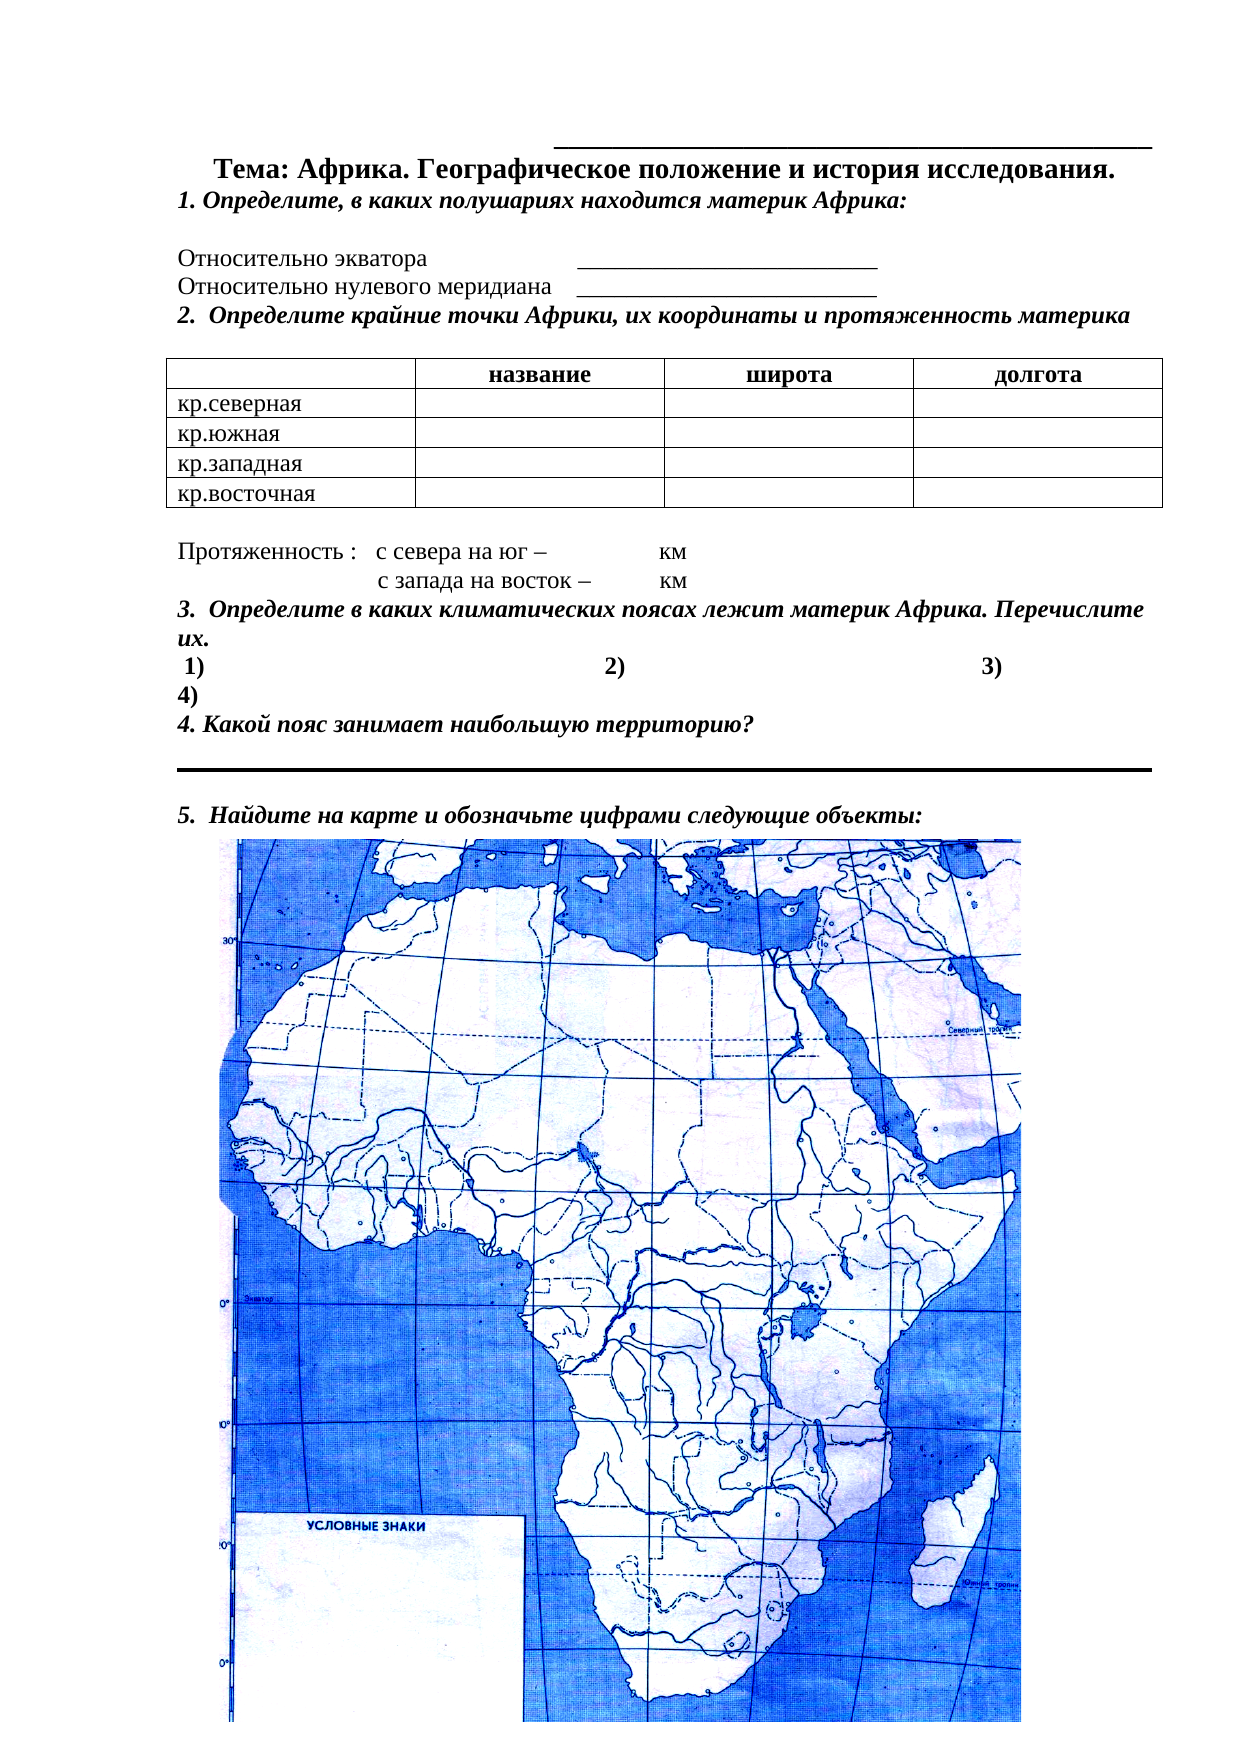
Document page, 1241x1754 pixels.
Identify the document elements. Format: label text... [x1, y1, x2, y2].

table_header [167, 359, 415, 387]
table_cell [914, 389, 1162, 417]
text 4) [177, 680, 1152, 709]
text Относительно нулевого меридиана ________________________ [177, 271, 1152, 300]
text Протяженность : с севера на юг – км [177, 536, 1152, 565]
table_cell [416, 478, 664, 507]
text _________________________________________ [177, 118, 1152, 152]
text 1) 2) 3) [177, 651, 1152, 680]
text 3. Определите в каких климатических поясах лежит материк Африка. Перечислите их. [177, 594, 1152, 651]
table_cell кр.южная [167, 418, 415, 447]
table_cell [665, 478, 913, 507]
table_cell [665, 448, 913, 477]
table_cell кр.северная [167, 389, 415, 417]
text Тема: Африка. Географическое положение и история исследования. [177, 152, 1152, 185]
table_header долгота [914, 359, 1162, 387]
table_cell [914, 478, 1162, 507]
table_cell [665, 418, 913, 447]
table_cell [665, 389, 913, 417]
text Относительно экватора ________________________ [177, 243, 1152, 271]
table_cell [914, 448, 1162, 477]
text 4. Какой пояс занимает наибольшую территорию? [177, 709, 1152, 738]
table_cell [416, 389, 664, 417]
text 2. Определите крайние точки Африки, их координаты и протяженность материка [177, 300, 1152, 329]
table_cell кр.западная [167, 448, 415, 477]
text 1. Определите, в каких полушариях находится материк Африка: [177, 185, 1152, 214]
table_cell кр.восточная [167, 478, 415, 507]
table_cell [416, 448, 664, 477]
table_header название [416, 359, 664, 387]
text 5. Найдите на карте и обозначьте цифрами следующие объекты: [177, 800, 1152, 829]
table_cell [416, 418, 664, 447]
text с запада на восток – км [177, 565, 1152, 594]
table_cell [914, 418, 1162, 447]
table_header широта [665, 359, 913, 387]
